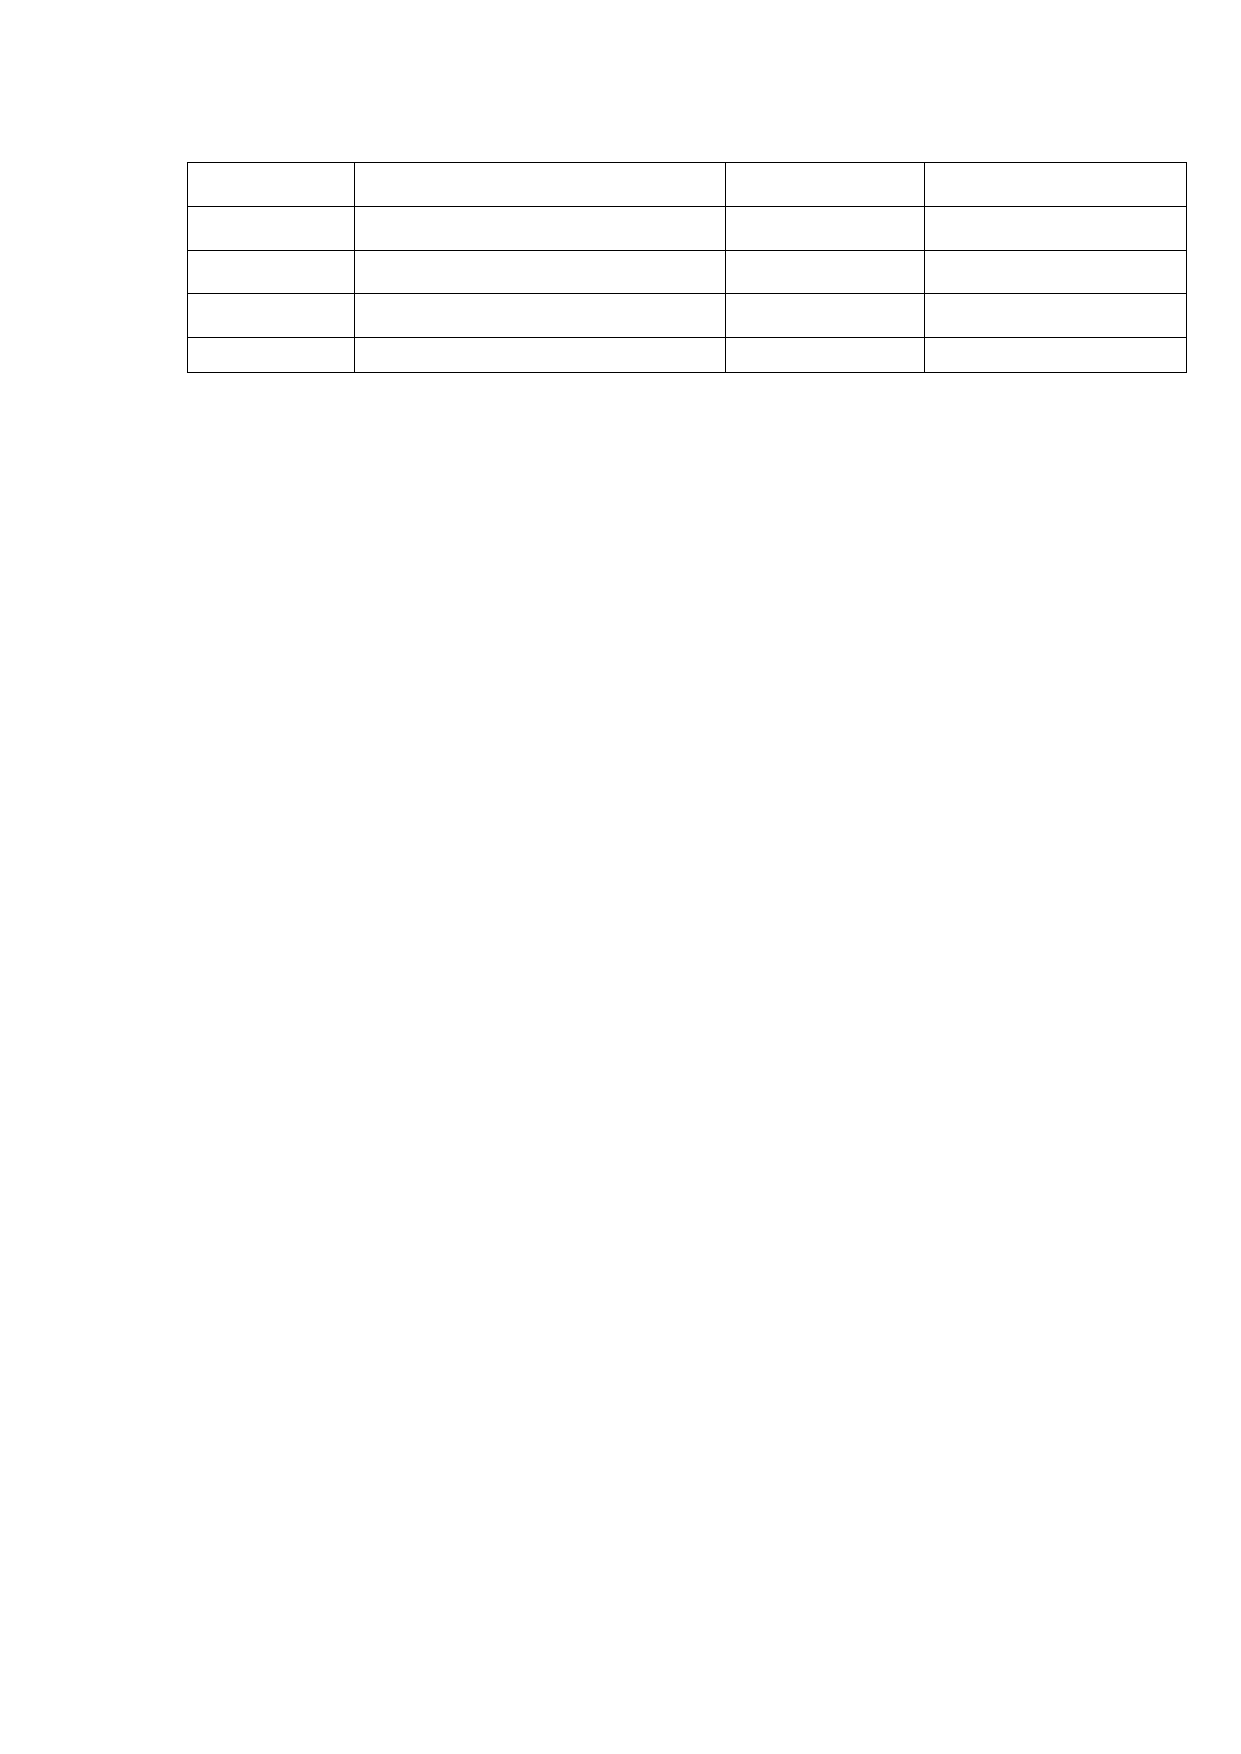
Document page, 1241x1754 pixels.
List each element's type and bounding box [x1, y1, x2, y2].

table_cell [925, 251, 1186, 293]
table_cell [925, 207, 1186, 249]
table_cell [355, 338, 725, 372]
table_cell [355, 207, 725, 249]
table_cell [188, 294, 354, 337]
table_cell [188, 338, 354, 372]
table_cell [188, 251, 354, 293]
table_cell [355, 251, 725, 293]
table_cell [726, 294, 924, 337]
table_cell [726, 338, 924, 372]
table_cell [726, 163, 924, 206]
table_cell [925, 294, 1186, 337]
table_cell [925, 338, 1186, 372]
table_cell [726, 251, 924, 293]
table_cell [355, 163, 725, 206]
table_cell [188, 163, 354, 206]
table_cell [355, 294, 725, 337]
table_cell [726, 207, 924, 249]
table_cell [925, 163, 1186, 206]
table_cell [188, 207, 354, 249]
